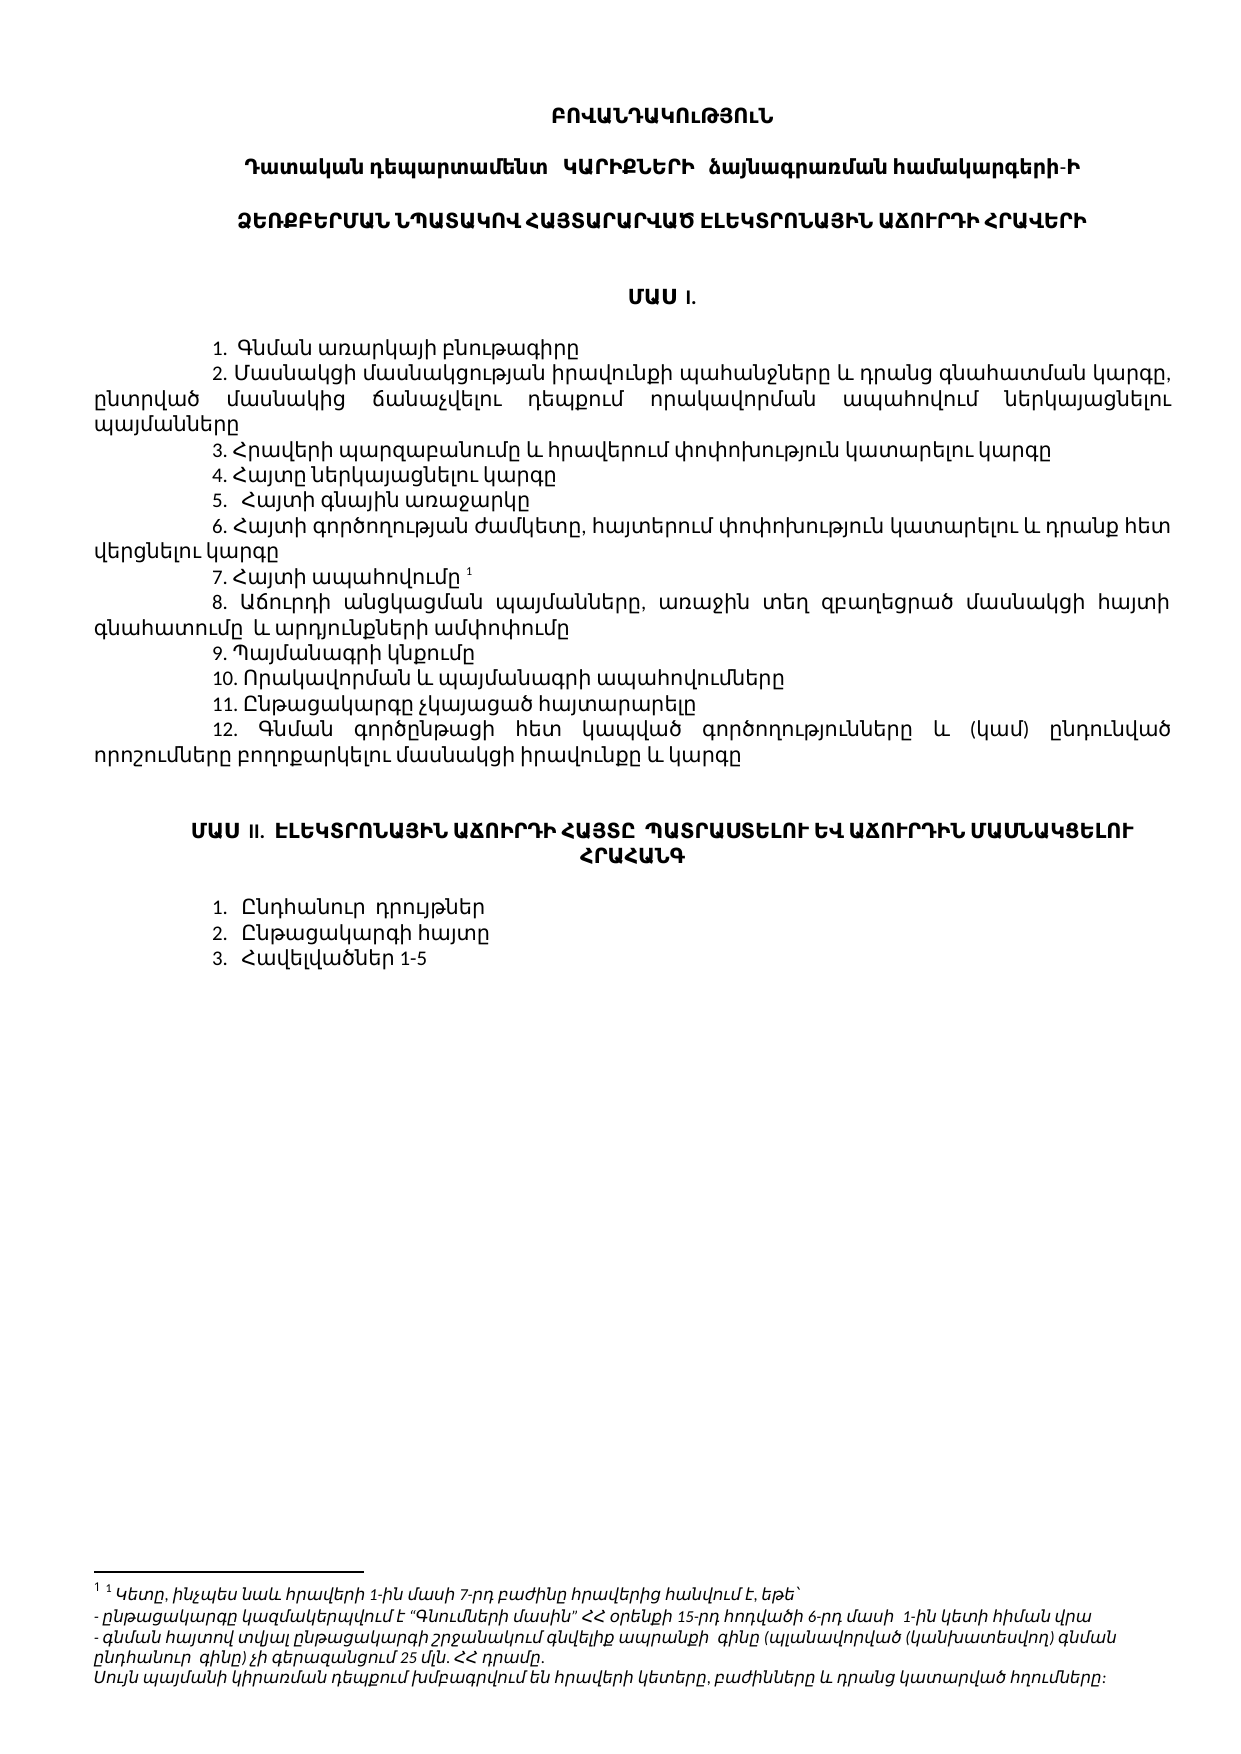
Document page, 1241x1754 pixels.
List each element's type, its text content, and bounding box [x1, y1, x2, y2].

text 8. Աճուրդի անցկացման պայմանները, առաջին տեղ զբաղեցրած մասնակցի հայտի գնահատումը և արդյունքների ամփոփումը [94, 589, 1171, 640]
text 2. Մասնակցի մասնակցության իրավունքի պահանջները և դրանց գնահատման կարգը, ընտրված մասնակից ճանաչվելու դեպքում որակավորման ապահովում ներկայացնելու պայմանները [94, 361, 1171, 437]
text 11. Ընթացակարգը չկայացած հայտարարելը [94, 691, 1171, 716]
text Դատական դեպարտամենտ ԿԱՐԻՔՆԵՐԻ ձայնագրառման համակարգերի-Ի [94, 154, 1171, 179]
text ԲՈՎԱՆԴԱԿՈւԹՅՈւՆ [94, 103, 1171, 128]
text 6. Հայտի գործողության ժամկետը, հայտերում փոփոխություն կատարելու և դրանք հետ վերցնելու կարգը [94, 513, 1171, 564]
text 5. Հայտի գնային առաջարկը [94, 488, 1171, 513]
text 1. Ընդհանուր դրույթներ [94, 894, 1171, 920]
text 3. Հավելվածներ 1-5 [94, 945, 1171, 971]
text ՄԱՍ I. [94, 284, 1171, 310]
text ՁԵՌՔԲԵՐՄԱՆ ՆՊԱՏԱԿՈՎ ՀԱՅՏԱՐԱՐՎԱԾ ԷԼԵԿՏՐՈՆԱՅԻՆ ԱՃՈՒՐԴԻ ՀՐԱՎԵՐԻ [94, 208, 1171, 233]
text 2. Ընթացակարգի հայտը [94, 920, 1171, 945]
text 3. Հրավերի պարզաբանումը և հրավերում փոփոխություն կատարելու կարգը [94, 437, 1171, 462]
text 1. Գնման առարկայի բնութագիրը [94, 335, 1171, 361]
text ՄԱՍ II. ԷԼԵԿՏՐՈՆԱՅԻՆ ԱՃՈԻՐԴԻ ՀԱՅՏԸ ՊԱՏՐԱՍՏԵԼՈՒ ԵՎ ԱՃՈՒՐԴԻՆ ՄԱՍՆԱԿՑԵԼՈՒ ՀՐԱՀԱՆԳ [94, 818, 1171, 869]
text 4. Հայտը ներկայացնելու կարգը [94, 462, 1171, 488]
text 12. Գնման գործընթացի հետ կապված գործողությունները և (կամ) ընդունված որոշումները բողոքարկելու մասնակցի իրավունքը և կարգը [94, 716, 1171, 767]
text 10. Որակավորման և պայմանագրի ապահովումները [94, 666, 1171, 691]
text 9. Պայմանագրի կնքումը [94, 640, 1171, 666]
text 7. Հայտի ապահովումը 1 [94, 564, 1171, 589]
